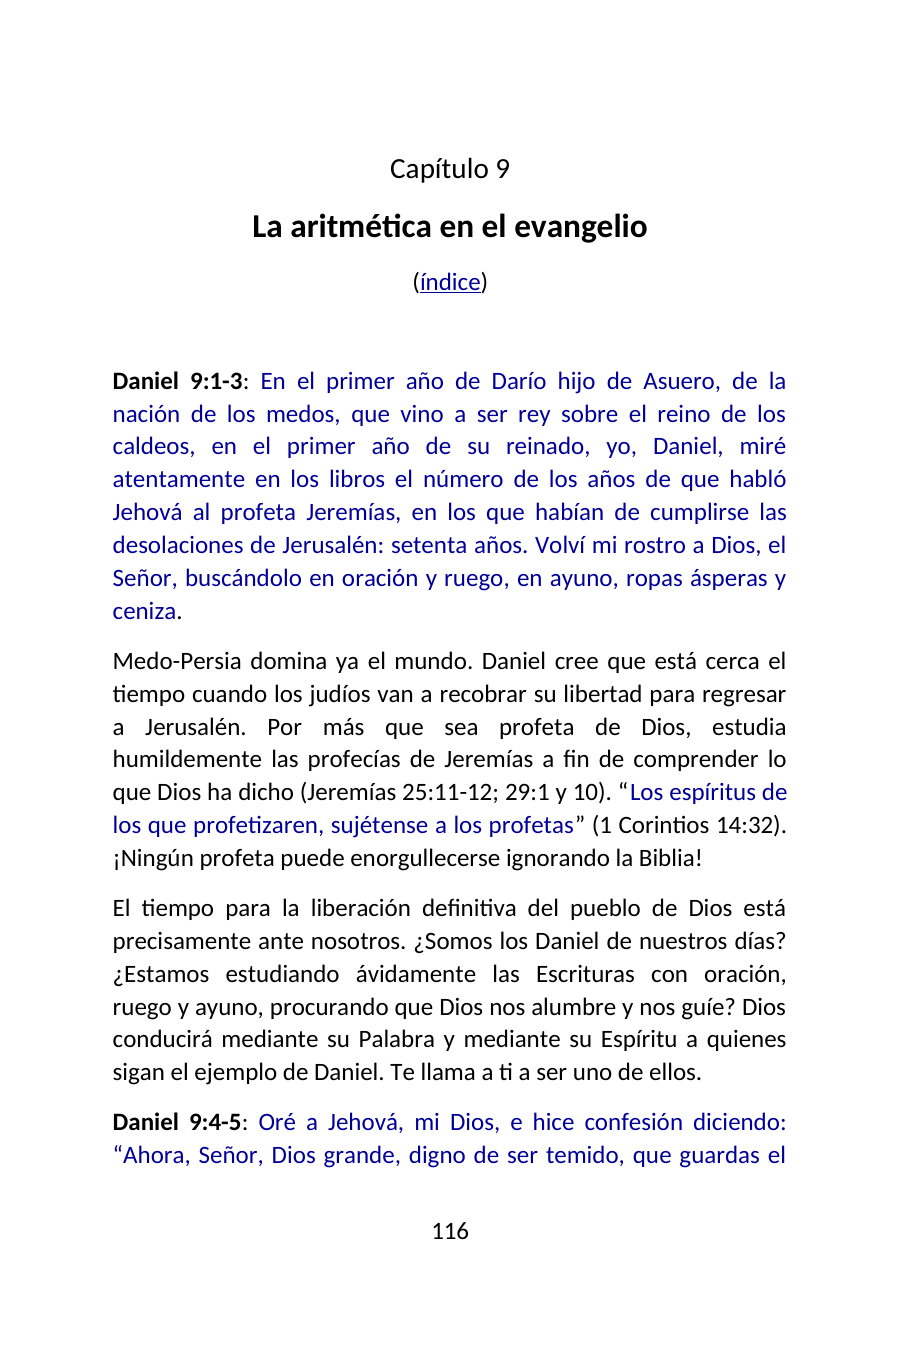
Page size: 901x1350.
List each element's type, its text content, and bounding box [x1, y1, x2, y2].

text La aritmética en el evangelio [112, 205, 788, 246]
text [112, 1106, 788, 1169]
text (índice) [112, 266, 788, 296]
text Daniel 9:1-3: En el primer año de Darío hijo de Asuero, de la nación de los medos, que vino a ser rey sobre el reino de los caldeos, en el primer año de su reinado, yo, Daniel, miré atentamente en los libros el número de los años de que habló Jehová al profeta Jeremías, en los que habían de cumplirse las desolaciones de Jerusalén: setenta años. Volví mi rostro a Dios, el Señor, buscándolo en oración y ruego, en ayuno, ropas ásperas y ceniza. [112, 365, 788, 626]
text El tiempo para la liberación definitiva del pueblo de Dios está precisamente ante nosotros. ¿Somos los Daniel de nuestros días? ¿Estamos estudiando ávidamente las Escrituras con oración, ruego y ayuno, procurando que Dios nos alumbre y nos guíe? Dios conducirá mediante su Palabra y mediante su Espíritu a quienes sigan el ejemplo de Daniel. Te llama a ti a ser uno de ellos. [112, 892, 788, 1087]
text Medo-Persia domina ya el mundo. Daniel cree que está cerca el tiempo cuando los judíos van a recobrar su libertad para regresar a Jerusalén. Por más que sea profeta de Dios, estudia humildemente las profecías de Jeremías a fin de comprender lo que Dios ha dicho (Jeremías 25:11-12; 29:1 y 10). “Los espíritus de los que profetizaren, sujétense a los profetas” (1 Corintios 14:32). ¡Ningún profeta puede enorgullecerse ignorando la Biblia! [112, 645, 788, 873]
text Capítulo 9 [112, 150, 788, 186]
